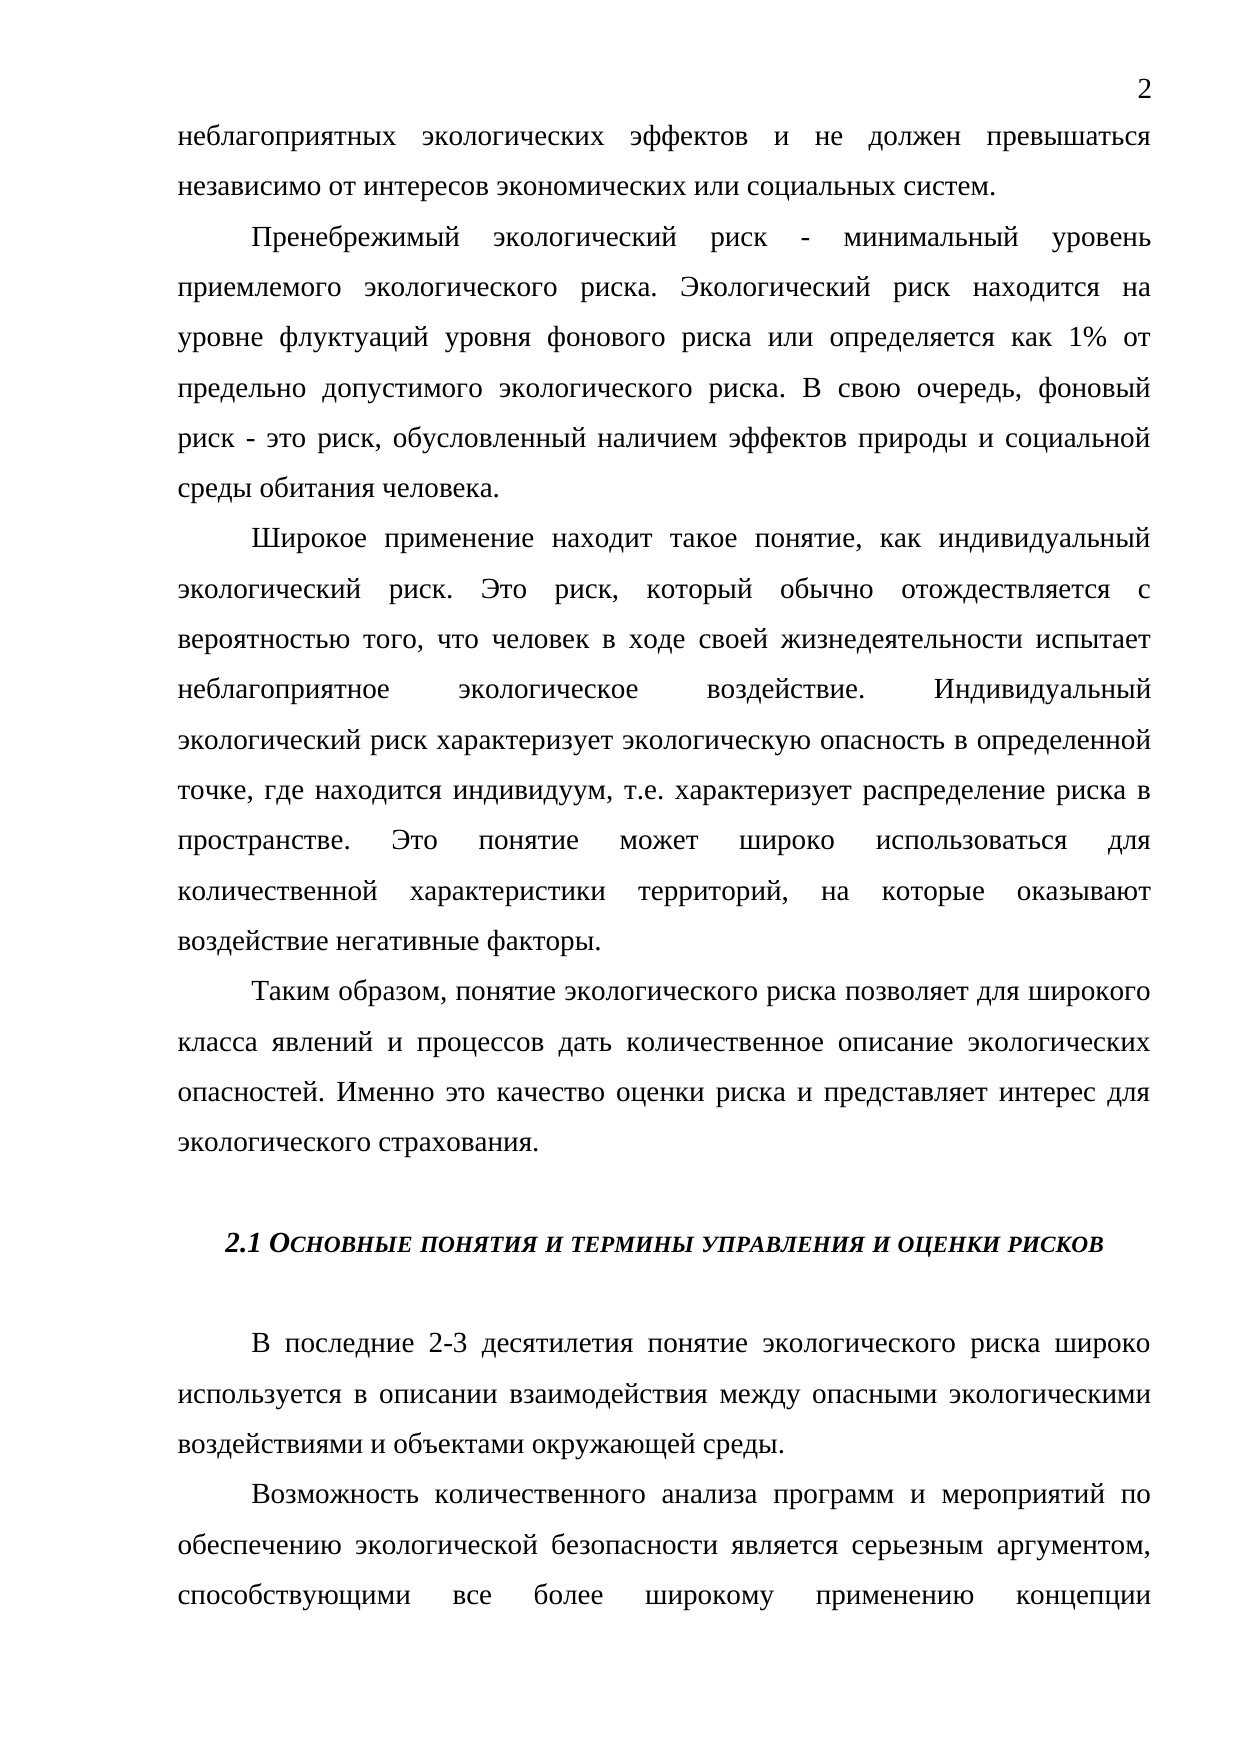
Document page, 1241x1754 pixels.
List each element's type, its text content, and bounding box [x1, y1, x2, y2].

text Пренебрежимый экологический риск - минимальный уровень приемлемого экологического риска. Экологический риск находится на уровне флуктуаций уровня фонового риска или определяется как 1% от предельно допустимого экологического риска. В свою очередь, фоновый риск - это риск, обусловленный наличием эффектов природы и социальной среды обитания человека. [177, 219, 1152, 504]
text Таким образом, понятие экологического риска позволяет для широкого класса явлений и процессов дать количественное описание экологических опасностей. Именно это качество оценки риска и представляет интерес для экологического страхования. [177, 973, 1152, 1158]
text Широкое применение находит такое понятие, как индивидуальный экологический риск. Это риск, который обычно отождествляется с вероятностью того, что человек в ходе своей жизнедеятельности испытает неблагоприятное экологическое воздействие. Индивидуальный экологический риск характеризует экологическую опасность в определенной точке, где находится индивидуум, т.е. характеризует распределение риска в пространстве. Это понятие может широко использоваться для количественной характеристики территорий, на которые оказывают воздействие негативные факторы. [177, 521, 1152, 957]
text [177, 1477, 1152, 1611]
text В последние 2-3 десятилетия понятие экологического риска широко используется в описании взаимодействия между опасными экологическими воздействиями и объектами окружающей среды. [177, 1326, 1152, 1460]
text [177, 118, 1152, 202]
subtitle 2.1 Основные понятия и термины управления и оценки рисков [177, 1225, 1152, 1258]
